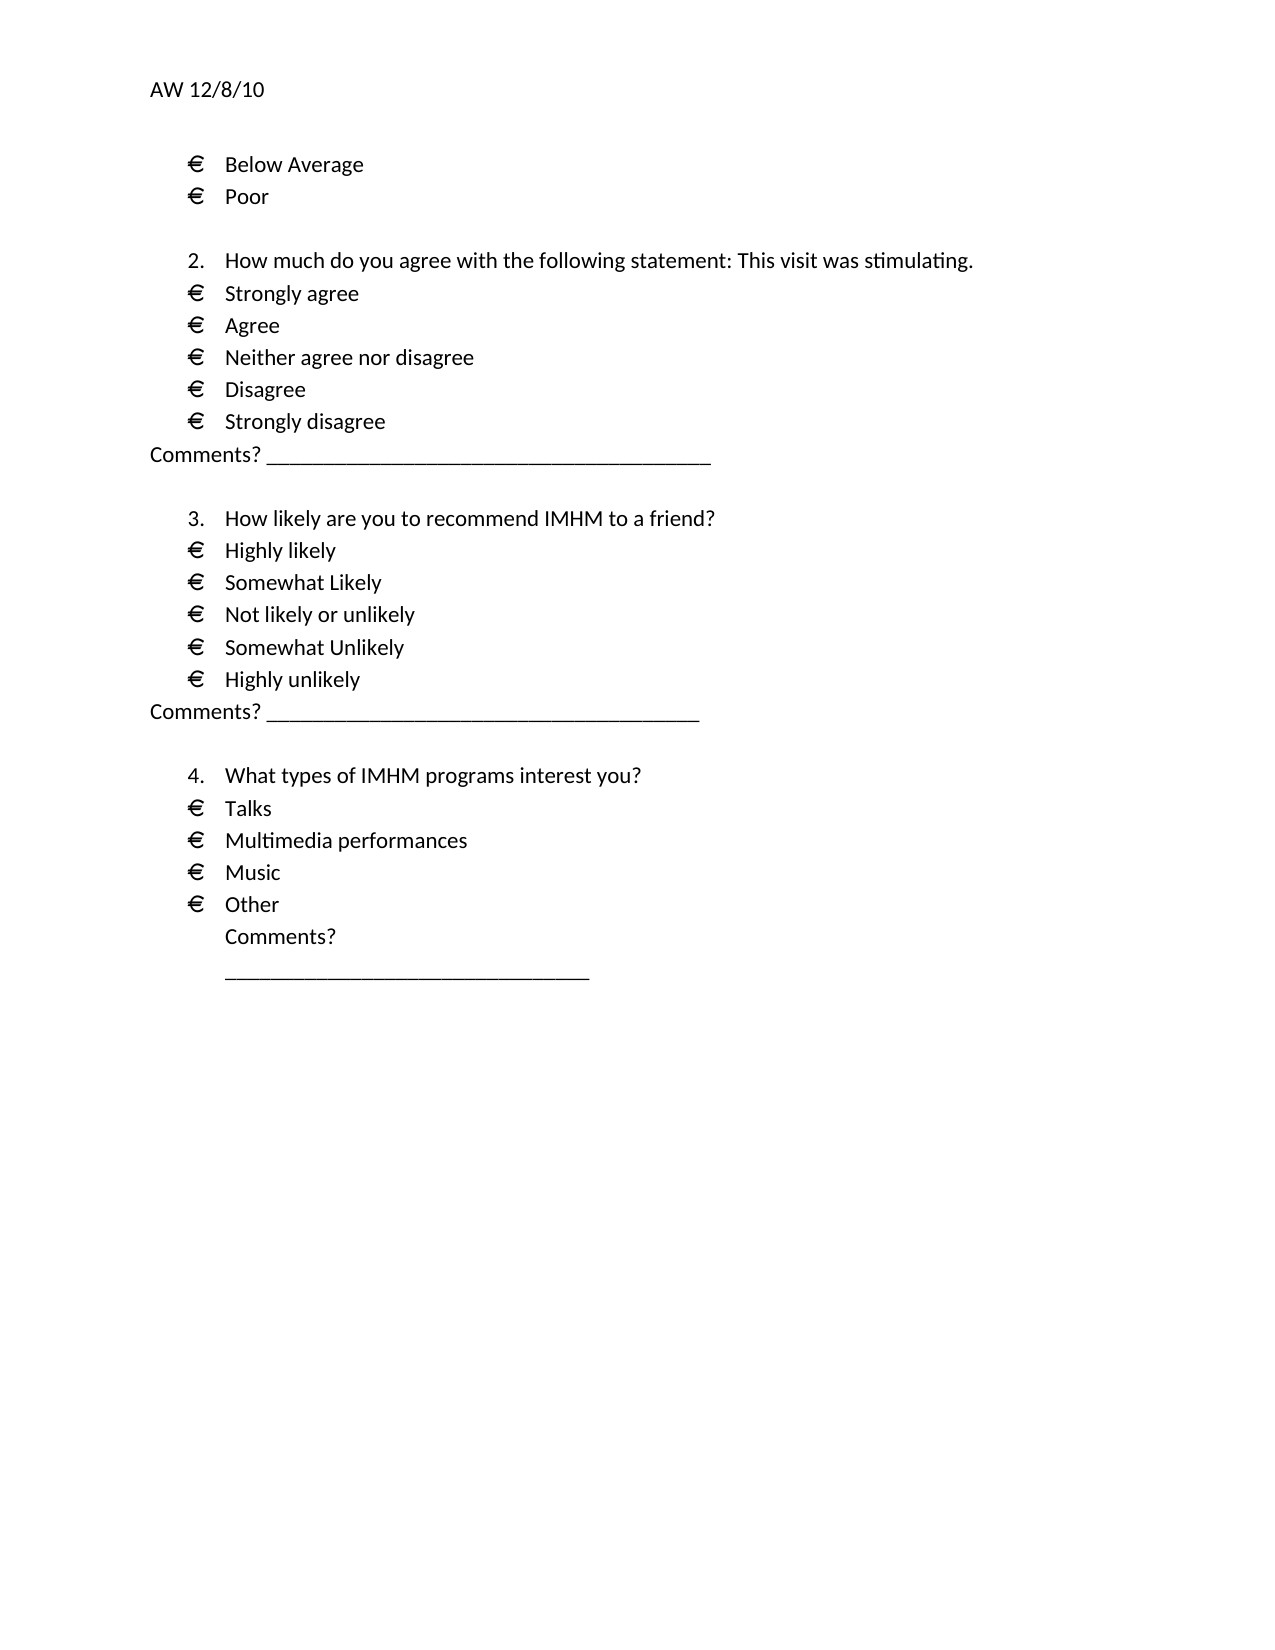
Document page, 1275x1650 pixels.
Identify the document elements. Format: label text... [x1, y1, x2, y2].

list Not likely or unlikely [187, 601, 1125, 629]
list What types of IMHM programs interest you? [187, 762, 1125, 789]
list Agree [187, 311, 1125, 339]
list Strongly disagree [187, 407, 1125, 436]
list Somewhat Unlikely [187, 633, 1125, 661]
text Comments? ______________________________________ [150, 697, 1125, 725]
list How likely are you to recommend IMHM to a friend? [187, 504, 1125, 532]
list Talks [187, 794, 600, 822]
list Highly likely [187, 536, 1125, 564]
list Strongly agree [187, 279, 1125, 307]
list Poor [187, 182, 1125, 210]
list Music [187, 858, 600, 886]
list Highly unlikely [187, 665, 1125, 693]
list Somewhat Likely [187, 568, 1125, 596]
list Disagree [187, 375, 1125, 403]
list Multimedia performances [187, 826, 600, 854]
list Other Comments? ________________________________ [187, 890, 600, 983]
list Below Average [187, 150, 1125, 178]
text Comments? _______________________________________ [150, 440, 1125, 468]
list How much do you agree with the following statement: This visit was stimulating. [187, 247, 1125, 274]
list Neither agree nor disagree [187, 343, 1125, 371]
